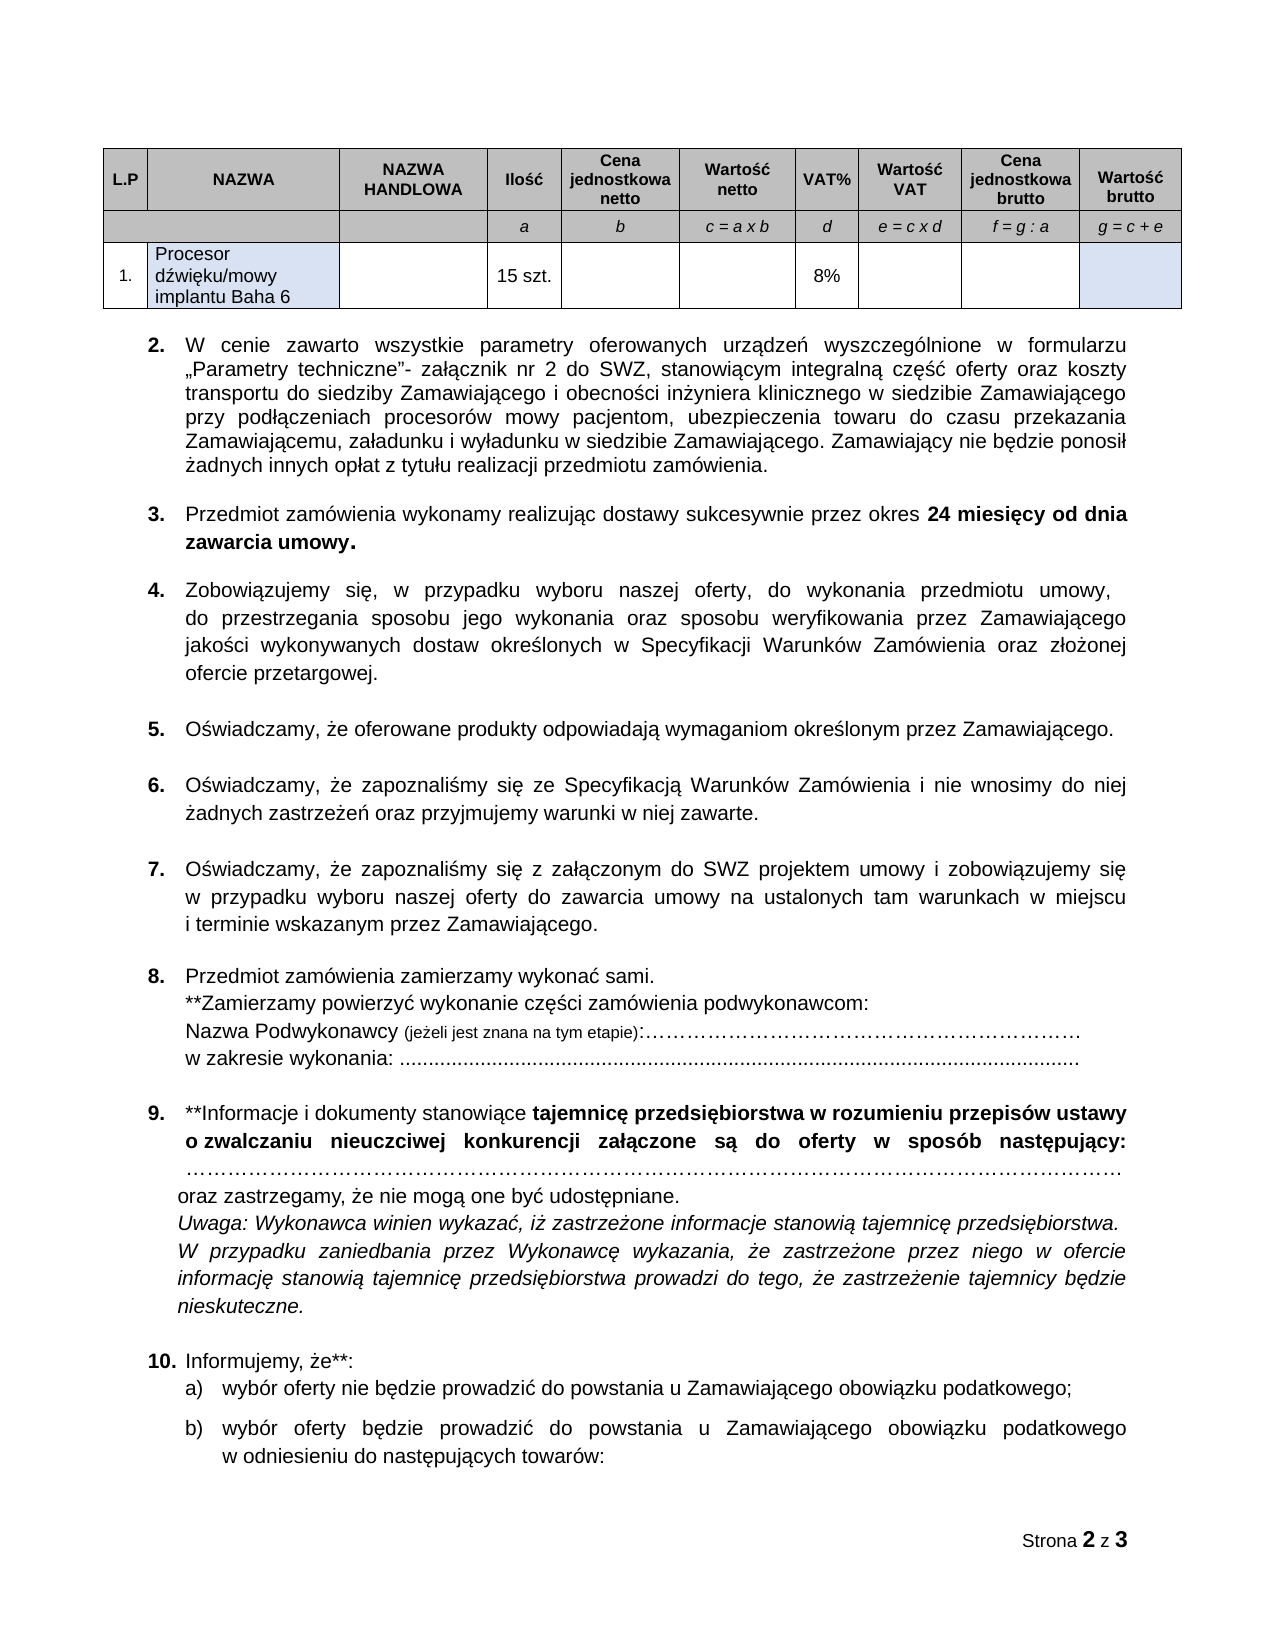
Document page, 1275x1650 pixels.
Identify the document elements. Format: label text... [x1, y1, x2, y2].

text Nazwa Podwykonawcy (jeżeli jest znana na tym etapie):……………………………………………………… [148, 1018, 1127, 1042]
table_cell f = g : a [962, 211, 1079, 242]
table_cell e = c x d [859, 211, 961, 242]
list Oświadczamy, że zapoznaliśmy się z załączonym do SWZ projektem umowy i zobowiązujemy się w przypadku wyboru naszej oferty do zawarcia umowy na ustalonych tam warunkach w miejscu i terminie wskazanym przez Zamawiającego. [148, 857, 1127, 936]
table_cell [562, 243, 679, 308]
table_cell g = c + e [1080, 211, 1181, 242]
table_cell [104, 211, 339, 242]
table_cell d [796, 211, 858, 242]
list Zobowiązujemy się, w przypadku wyboru naszej oferty, do wykonania przedmiotu umowy, do przestrzegania sposobu jego wykonania oraz sposobu weryfikowania przez Zamawiającego jakości wykonywanych dostaw określonych w Specyfikacji Warunków Zamówienia oraz złożonej ofercie przetargowej. [148, 578, 1127, 685]
table_cell [340, 211, 487, 242]
list Informujemy, że**: [148, 1348, 1127, 1372]
table_cell [340, 243, 487, 308]
list W cenie zawarto wszystkie parametry oferowanych urządzeń wyszczególnione w formularzu „Parametry techniczne”- załącznik nr 2 do SWZ, stanowiącym integralną część oferty oraz koszty transportu do siedziby Zamawiającego i obecności inżyniera klinicznego w siedzibie Zamawiającego przy podłączeniach procesorów mowy pacjentom, ubezpieczenia towaru do czasu przekazania Zamawiającemu, załadunku i wyładunku w siedzibie Zamawiającego. Zamawiający nie będzie ponosił żadnych innych opłat z tytułu realizacji przedmiotu zamówienia. [148, 333, 1127, 477]
text Uwaga: Wykonawca winien wykazać, iż zastrzeżone informacje stanowią tajemnicę przedsiębiorstwa. W przypadku zaniedbania przez Wykonawcę wykazania, że zastrzeżone przez niego w ofercie informację stanowią tajemnicę przedsiębiorstwa prowadzi do tego, że zastrzeżenie tajemnicy będzie nieskuteczne. [177, 1211, 1127, 1317]
list Przedmiot zamówienia zamierzamy wykonać sami. [148, 963, 1127, 987]
table_header NAZWA [148, 149, 339, 210]
table_cell a [488, 211, 561, 242]
table_header Ilość [488, 149, 561, 210]
table_cell Procesor dźwięku/mowy implantu Baha 6 [148, 243, 339, 308]
text oraz zastrzegamy, że nie mogą one być udostępniane. [177, 1183, 1127, 1207]
table_cell [1080, 243, 1181, 308]
list **Informacje i dokumenty stanowiące tajemnicę przedsiębiorstwa w rozumieniu przepisów ustawy o zwalczaniu nieuczciwej konkurencji załączone są do oferty w sposób następujący: ……………………………………………………………………………………………………………………… [148, 1101, 1127, 1180]
text **Zamierzamy powierzyć wykonanie części zamówienia podwykonawcom: [148, 991, 1127, 1015]
table_cell b [562, 211, 679, 242]
table_header Cena jednostkowa brutto [962, 149, 1079, 210]
table_header VAT% [796, 149, 858, 210]
table_header L.P [104, 149, 147, 210]
table_cell 15 szt. [488, 243, 561, 308]
table_header NAZWA HANDLOWA [340, 149, 487, 210]
table_cell [962, 243, 1079, 308]
table_header Wartość brutto [1080, 149, 1181, 210]
table_header Cena jednostkowa netto [562, 149, 679, 210]
table_cell 1. [104, 243, 147, 308]
table_header Wartość VAT [859, 149, 961, 210]
table_cell [680, 243, 795, 308]
list Oświadczamy, że zapoznaliśmy się ze Specyfikacją Warunków Zamówienia i nie wnosimy do niej żadnych zastrzeżeń oraz przyjmujemy warunki w niej zawarte. [148, 773, 1127, 825]
table_cell 8% [796, 243, 858, 308]
text w zakresie wykonania: ...................................................................................................................... [148, 1046, 1127, 1070]
table_cell [859, 243, 961, 308]
list wybór oferty nie będzie prowadzić do powstania u Zamawiającego obowiązku podatkowego; [185, 1376, 1127, 1400]
list wybór oferty będzie prowadzić do powstania u Zamawiającego obowiązku podatkowego w odniesieniu do następujących towarów: [185, 1416, 1127, 1467]
table_cell c = a x b [680, 211, 795, 242]
table_header Wartość netto [680, 149, 795, 210]
list Oświadczamy, że oferowane produkty odpowiadają wymaganiom określonym przez Zamawiającego. [148, 717, 1127, 741]
list Przedmiot zamówienia wykonamy realizując dostawy sukcesywnie przez okres 24 miesięcy od dnia zawarcia umowy. [148, 502, 1127, 554]
